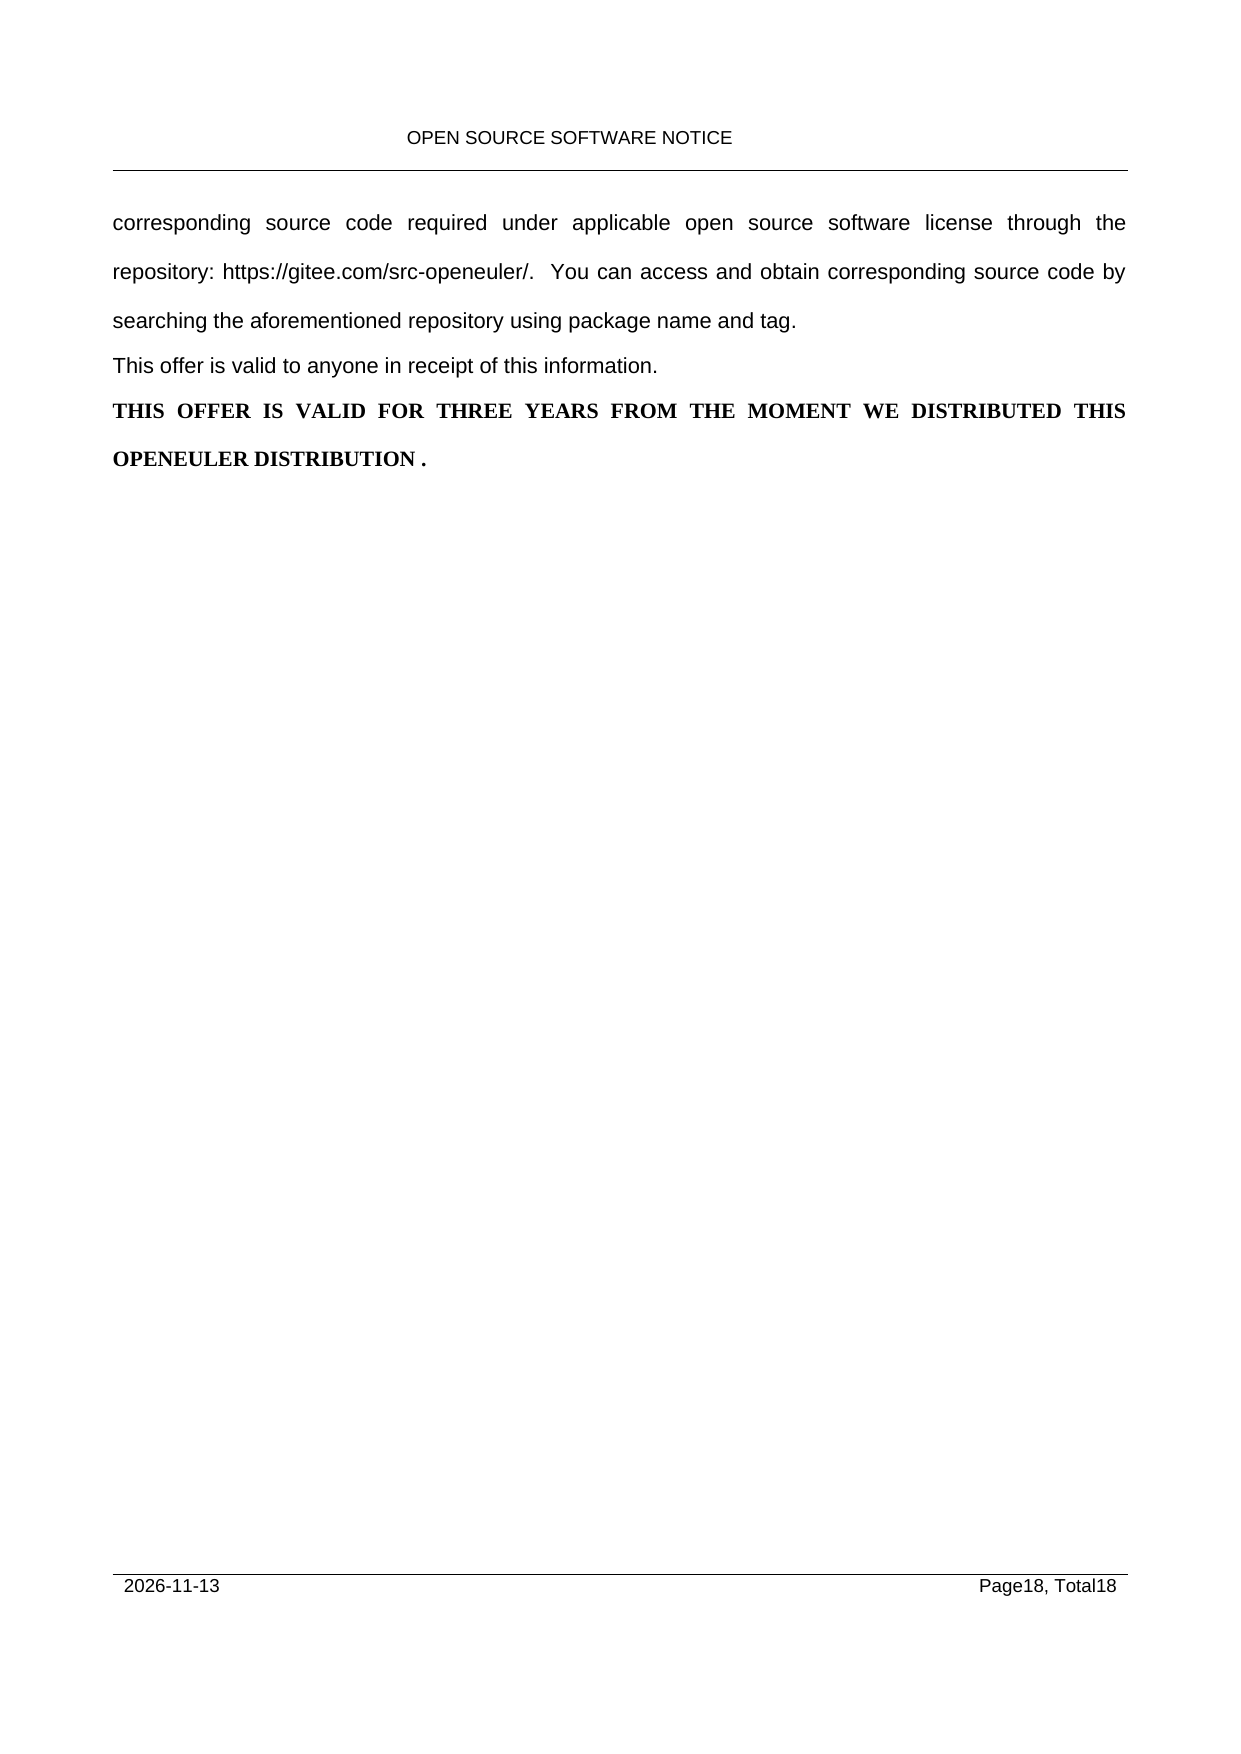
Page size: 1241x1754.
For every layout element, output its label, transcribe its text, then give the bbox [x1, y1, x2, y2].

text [112, 206, 1128, 336]
text THIS OFFER IS VALID FOR THREE YEARS FROM THE MOMENT WE DISTRIBUTED THIS OPENEULER DISTRIBUTION . [112, 394, 1128, 475]
text This offer is valid to anyone in receipt of this information. [112, 349, 1128, 381]
